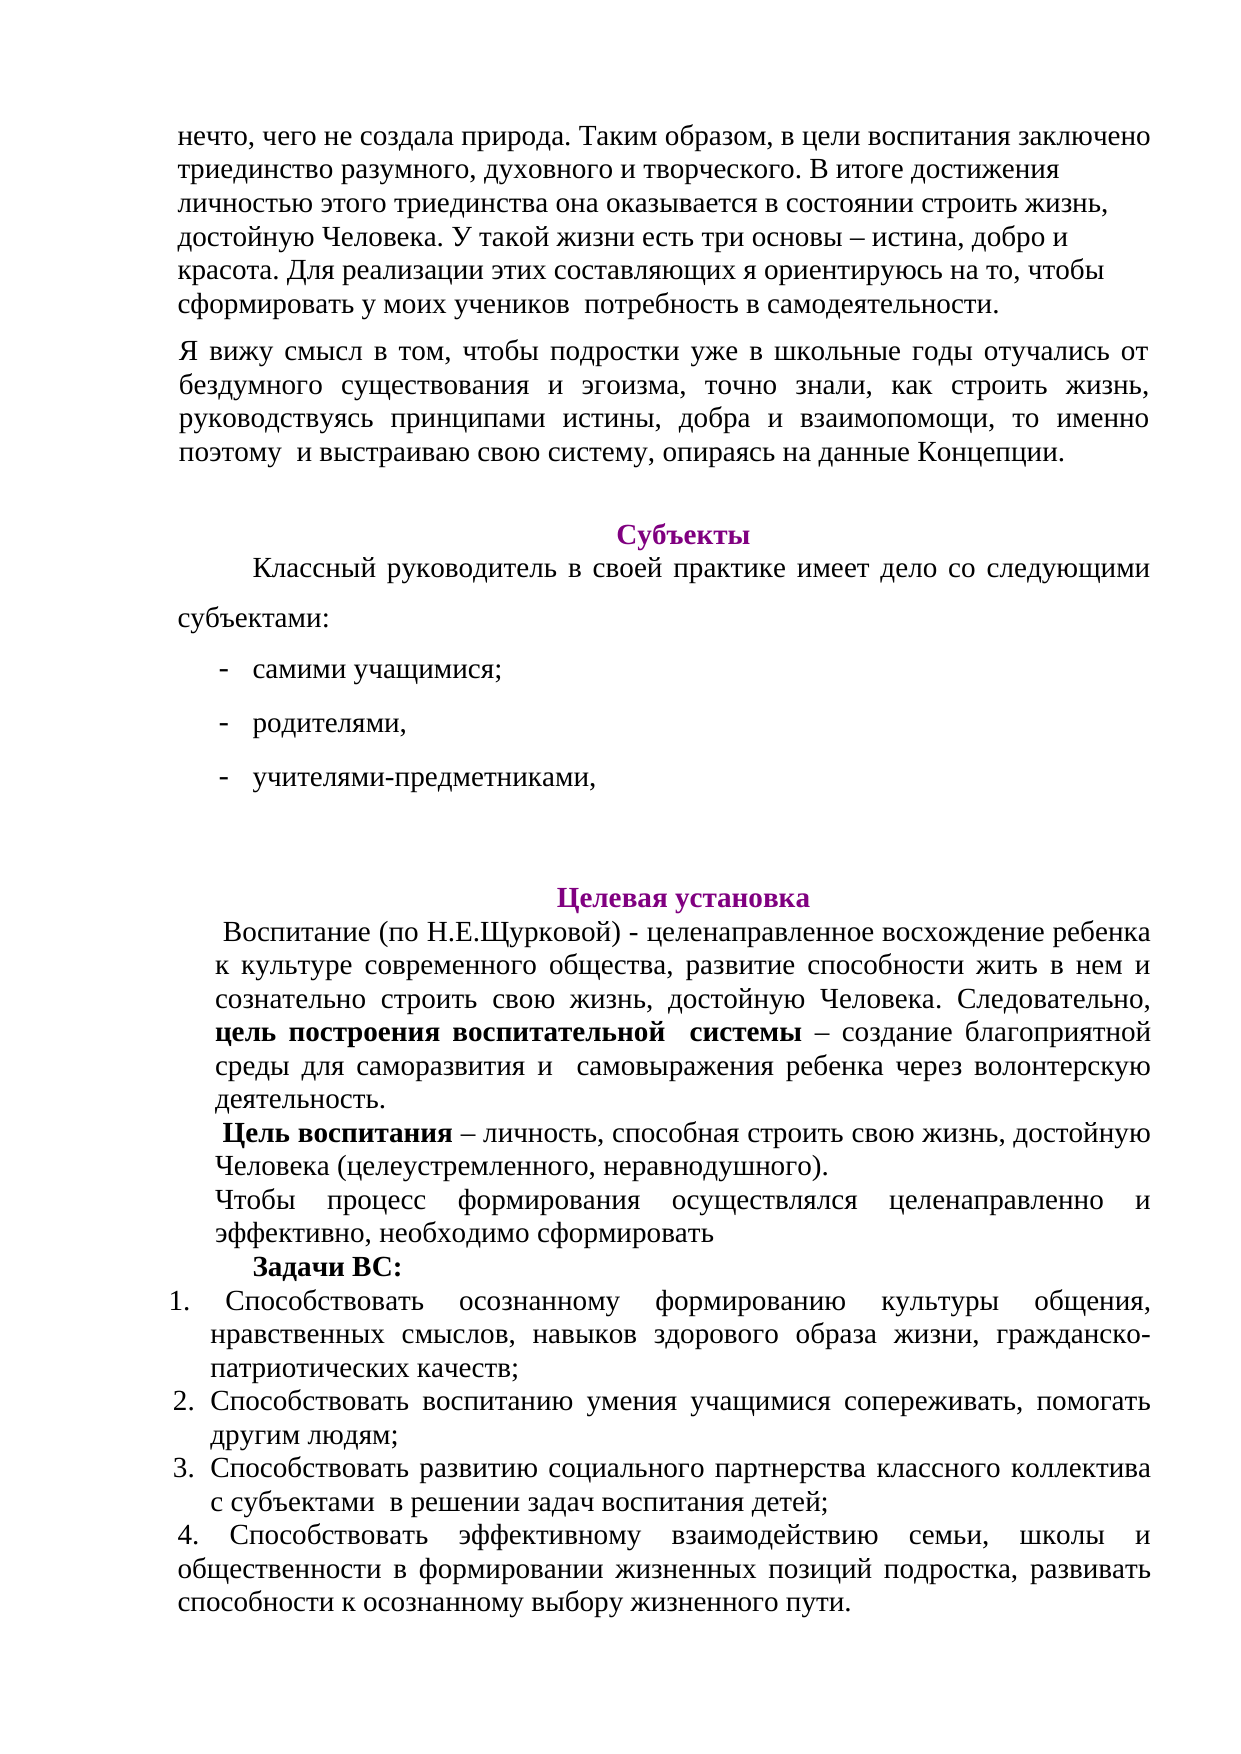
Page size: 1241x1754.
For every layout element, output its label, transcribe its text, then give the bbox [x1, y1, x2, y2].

text Задачи ВС: [177, 1249, 1152, 1283]
text 3. Способствовать развитию социального партнерства классного коллектива с субъектами в решении задач воспитания детей; [173, 1450, 1152, 1517]
list самими учащимися; [215, 651, 1152, 687]
text Классный руководитель в своей практике имеет дело со следующими субъектами: [177, 550, 1152, 634]
text Цель воспитания – личность, способная строить свою жизнь, достойную Человека (целеустремленного, неравнодушного). [215, 1115, 1152, 1182]
list родителями, [215, 705, 1152, 741]
text 4. Способствовать эффективному взаимодействию семьи, школы и общественности в формировании жизненных позиций подростка, развивать способности к осознанному выбору жизненного пути. [177, 1517, 1152, 1618]
text Я вижу смысл в том, чтобы подростки уже в школьные годы отучались от бездумного существования и эгоизма, точно знали, как строить жизнь, руководствуясь принципами истины, добра и взаимопомощи, то именно поэтому и выстраиваю свою систему, опираясь на данные Концепции. [179, 333, 1150, 468]
text 1. Способствовать осознанному формированию культуры общения, нравственных смыслов, навыков здорового образа жизни, гражданско-патриотических качеств; [168, 1283, 1152, 1383]
text Воспитание (по Н.Е.Щурковой) - целенаправленное восхождение ребенка к культуре современного общества, развитие способности жить в нем и сознательно строить свою жизнь, достойную Человека. Следовательно, цель построения воспитательной системы – создание благоприятной среды для саморазвития и самовыражения ребенка через волонтерскую деятельность. [215, 914, 1152, 1115]
text 2. Способствовать воспитанию умения учащимися сопереживать, помогать другим людям; [173, 1383, 1152, 1450]
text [177, 118, 1152, 319]
text Чтобы процесс формирования осуществлялся целенаправленно и эффективно, необходимо сформировать [215, 1182, 1152, 1249]
text Субъекты [215, 517, 1152, 550]
text Целевая установка [215, 880, 1152, 914]
list учителями-предметниками, [215, 759, 1152, 795]
